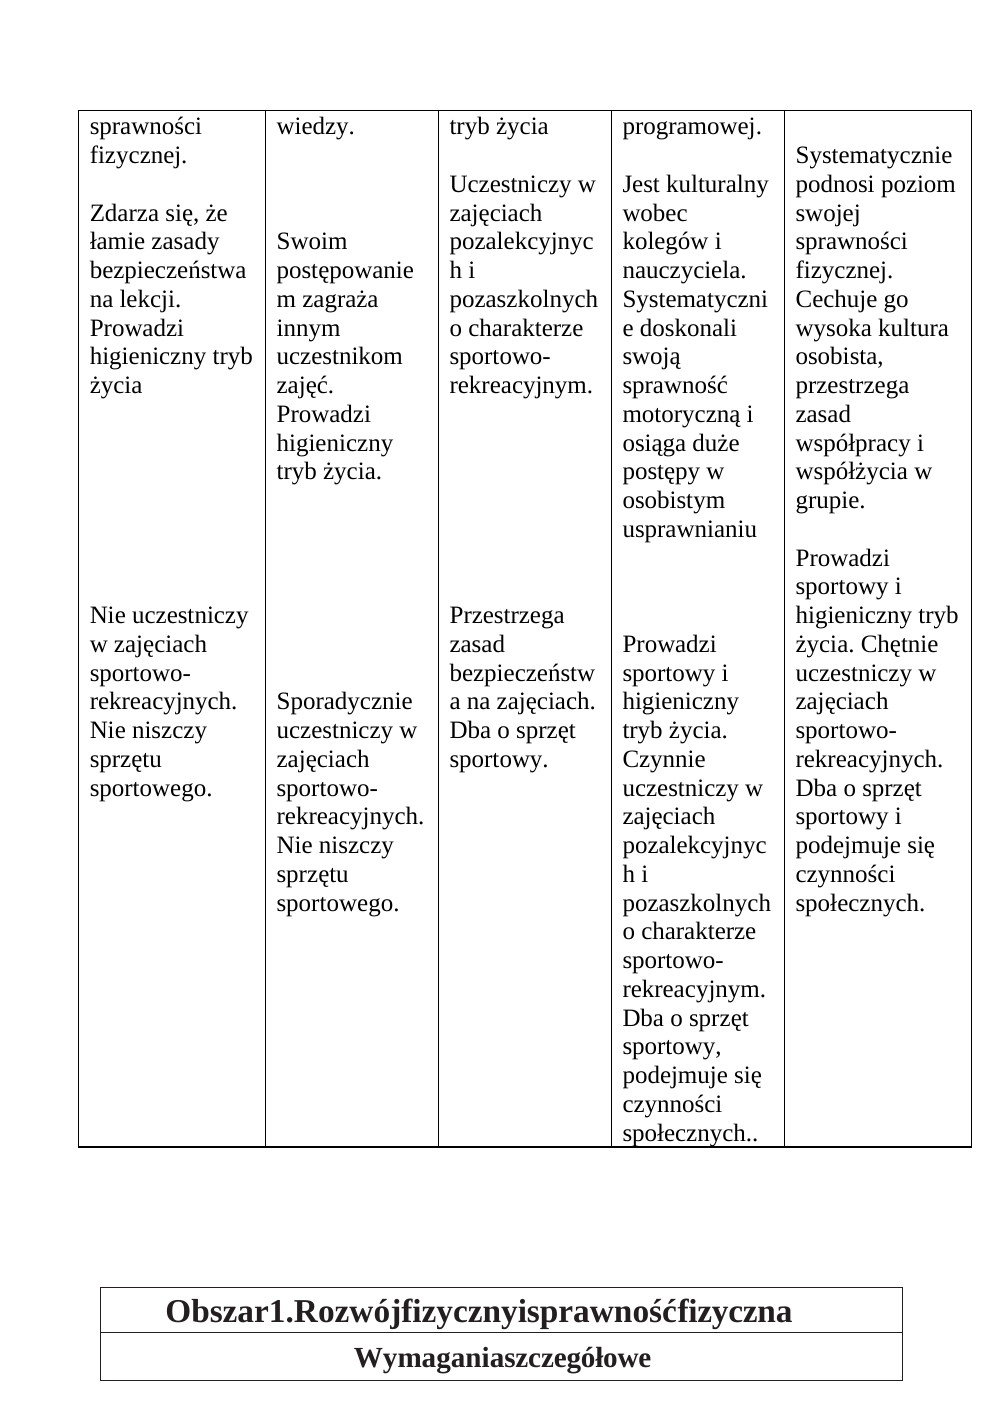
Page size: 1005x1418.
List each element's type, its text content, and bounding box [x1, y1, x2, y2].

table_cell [785, 111, 971, 1146]
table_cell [79, 111, 265, 1146]
table_header Obszar1.Rozwójfizycznyisprawnośćfizyczna [101, 1288, 902, 1332]
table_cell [439, 111, 611, 1146]
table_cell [612, 111, 784, 1146]
table_cell Wymaganiaszczegółowe [101, 1333, 902, 1380]
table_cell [266, 111, 438, 1146]
